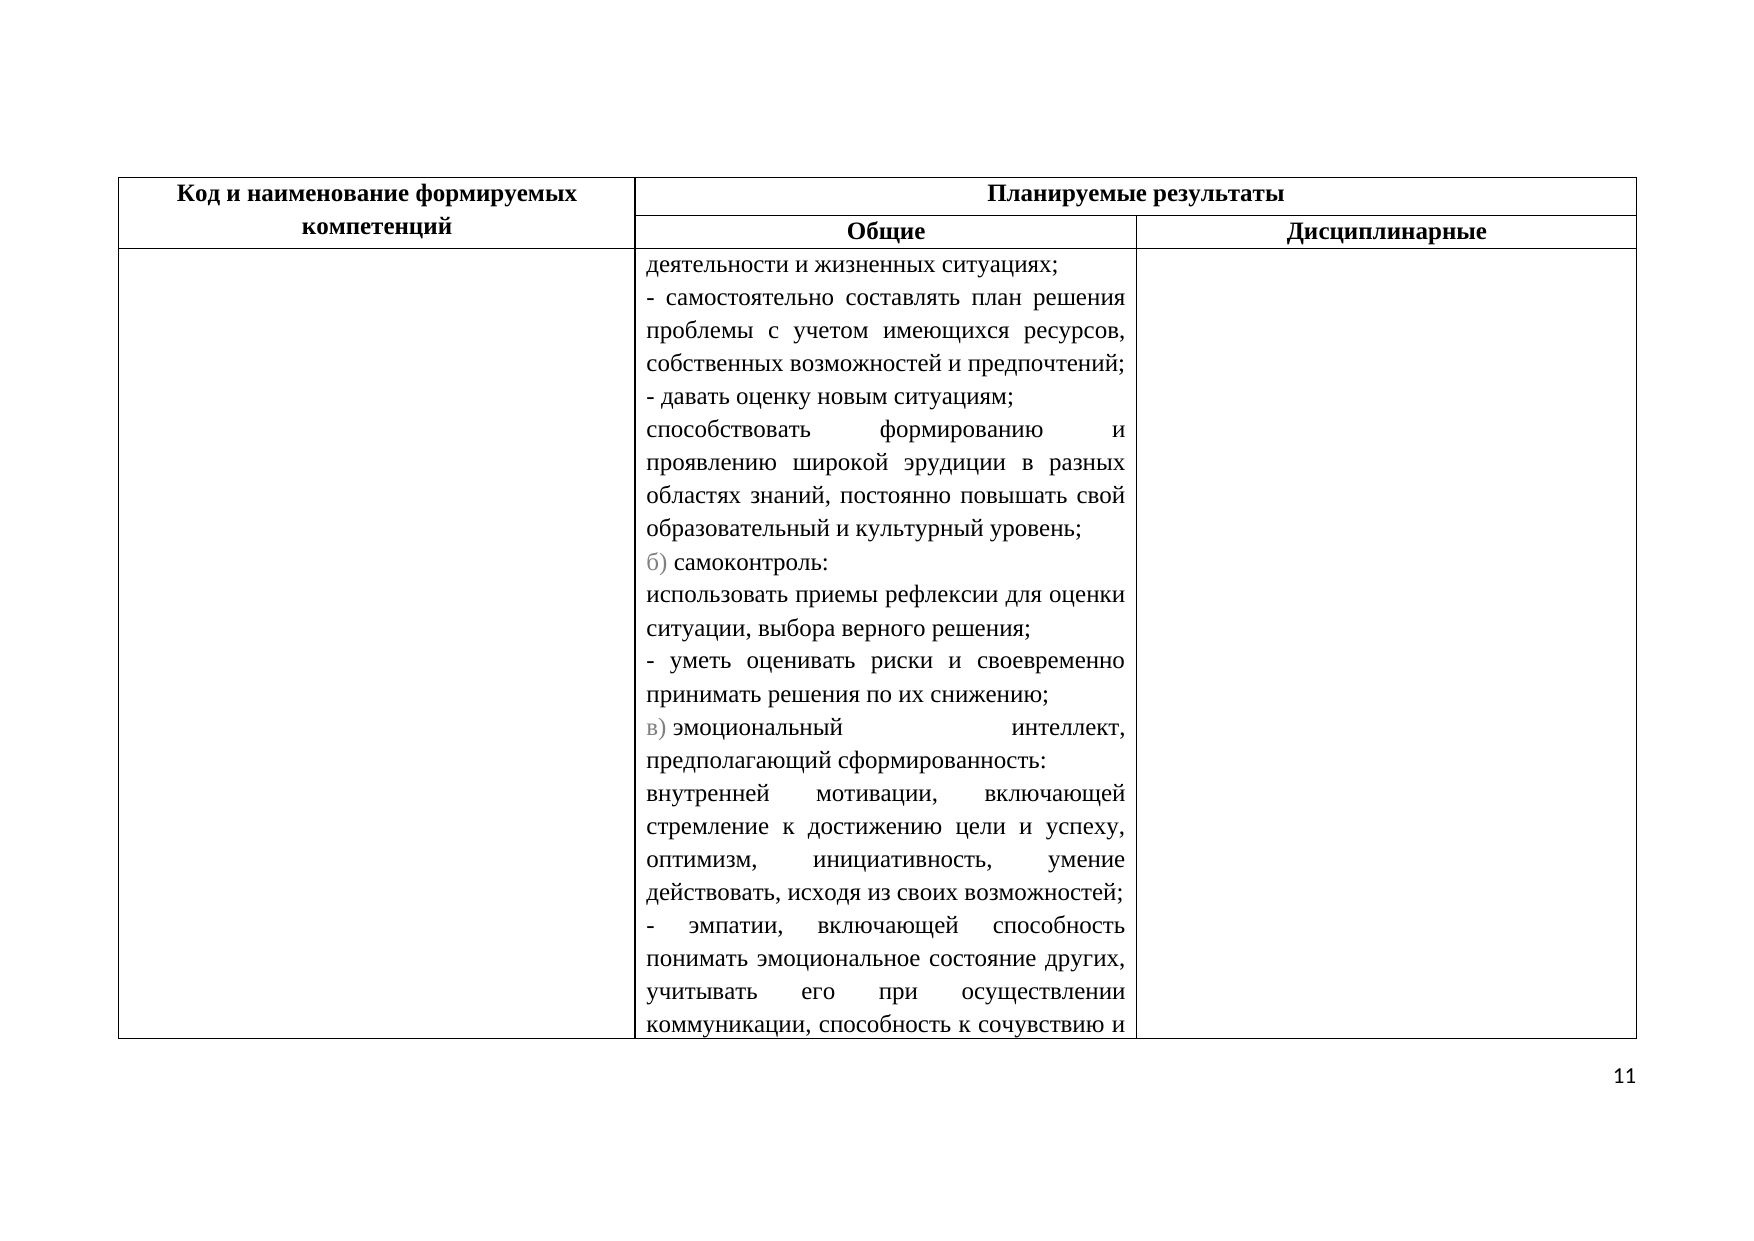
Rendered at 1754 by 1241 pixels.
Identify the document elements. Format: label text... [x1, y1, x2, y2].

table_cell Дисциплинарные [1137, 216, 1636, 248]
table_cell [1137, 249, 1636, 1038]
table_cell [119, 249, 634, 1038]
table_header Код и наименование формируемых компетенций [119, 178, 634, 248]
table_header Планируемые результаты [636, 178, 1636, 215]
table_cell Общие [636, 216, 1136, 248]
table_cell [636, 249, 1136, 1038]
